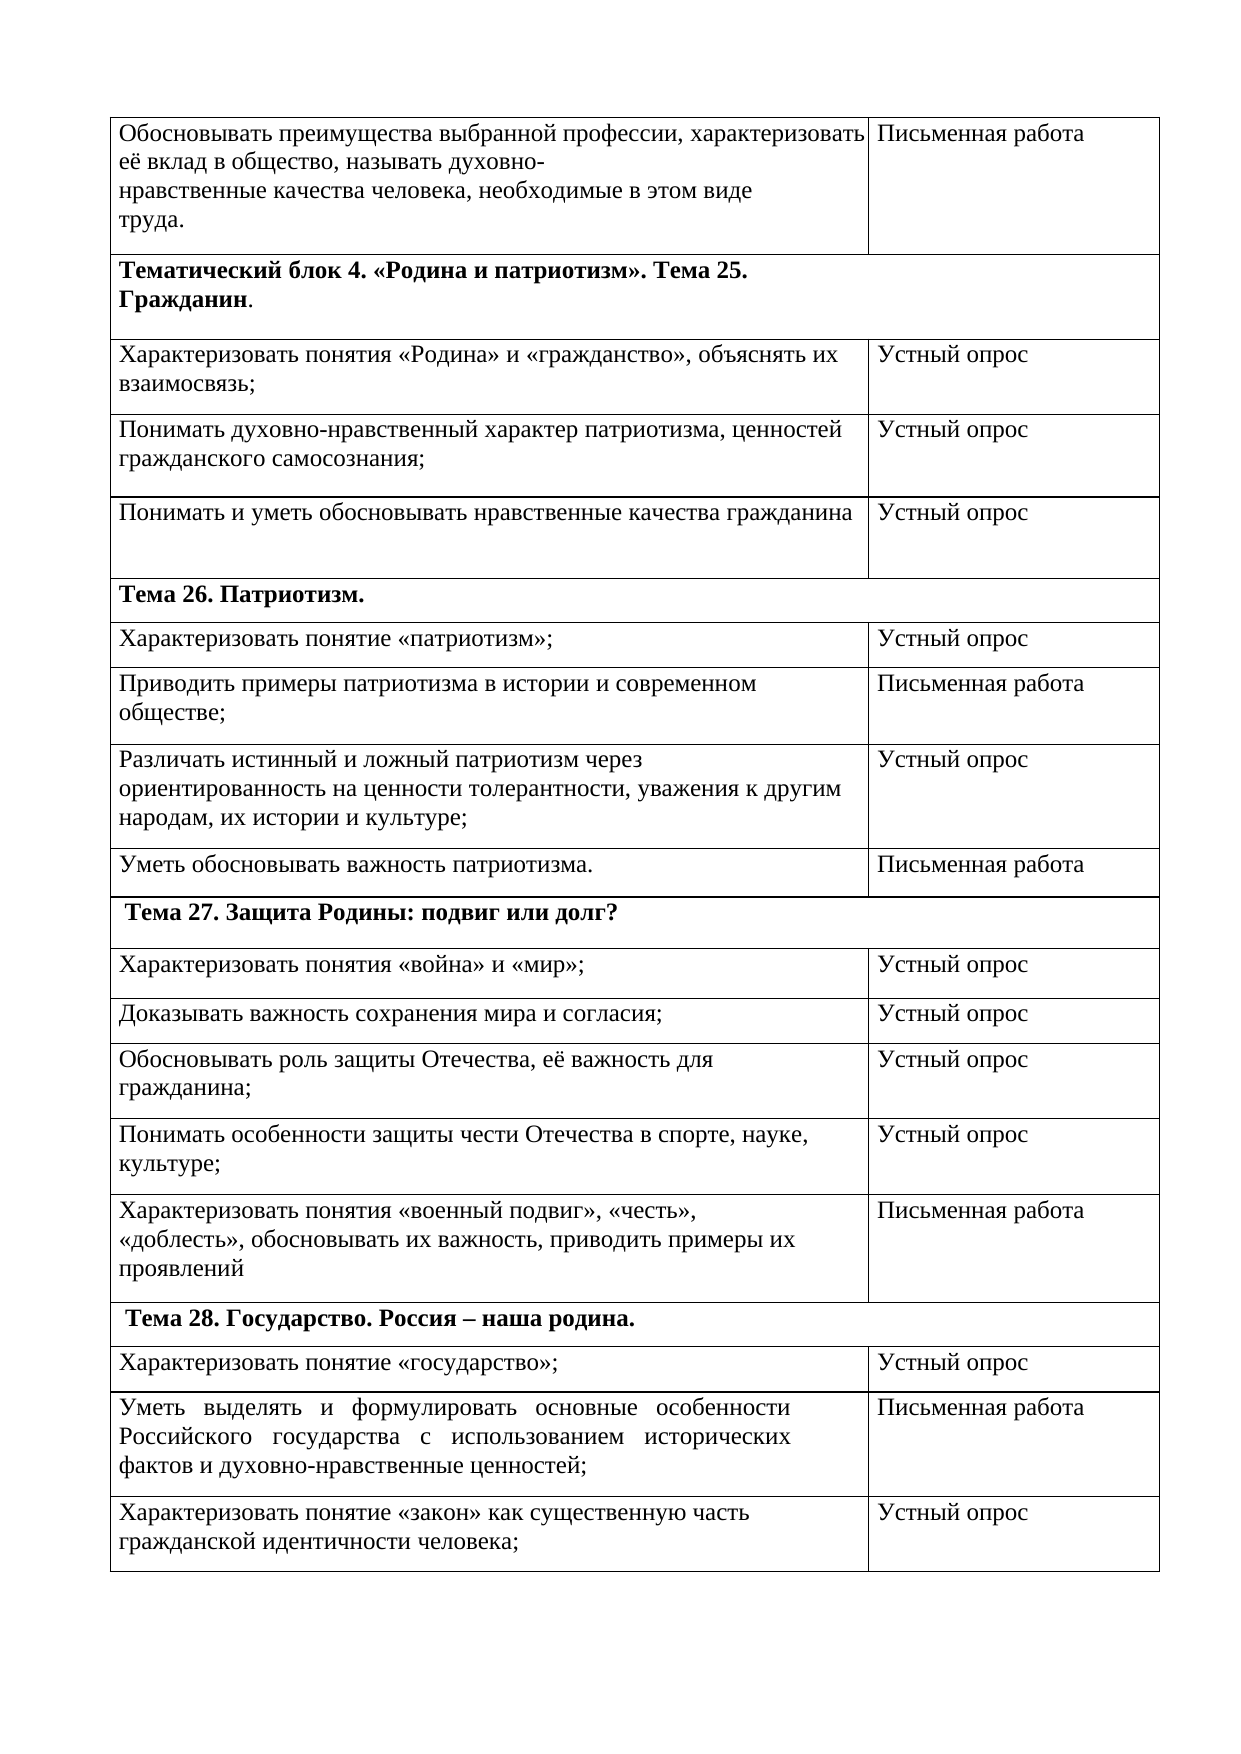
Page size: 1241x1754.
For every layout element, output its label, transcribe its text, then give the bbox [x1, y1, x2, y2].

table_cell Письменная работа [869, 1393, 1159, 1496]
table_cell Письменная работа [869, 849, 1159, 896]
table_cell Устный опрос [869, 745, 1159, 848]
table_cell Понимать духовно-нравственный характер патриотизма, ценностей гражданского самосознания; [111, 415, 868, 496]
table_cell Устный опрос [869, 999, 1159, 1043]
table_cell Понимать и уметь обосновывать нравственные качества гражданина [111, 498, 868, 578]
table_cell Приводить примеры патриотизма в истории и современном обществе; [111, 668, 868, 743]
table_cell Устный опрос [869, 623, 1159, 667]
table_cell Тематический блок 4. «Родина и патриотизм». Тема 25. Гражданин. [111, 255, 1159, 338]
table_cell Характеризовать понятия «война» и «мир»; [111, 949, 868, 997]
table_cell Характеризовать понятия «военный подвиг», «честь», «доблесть», обосновывать их важность, приводить примеры их проявлений [111, 1195, 868, 1302]
table_header Обосновывать преимущества выбранной профессии, характеризовать её вклад в общество, называть духовно- нравственные качества человека, необходимые в этом виде труда. [111, 118, 868, 254]
table_cell Письменная работа [869, 1195, 1159, 1302]
table_cell Тема 28. Государство. Россия – наша родина. [111, 1303, 1159, 1346]
table_cell Доказывать важность сохранения мира и согласия; [111, 999, 868, 1043]
table_cell Устный опрос [869, 1119, 1159, 1194]
table_cell Характеризовать понятие «государство»; [111, 1347, 868, 1391]
table_cell Устный опрос [869, 949, 1159, 997]
table_cell Устный опрос [869, 1347, 1159, 1391]
table_cell Характеризовать понятие «патриотизм»; [111, 623, 868, 667]
table_cell Тема 26. Патриотизм. [111, 579, 1159, 622]
table_cell Уметь выделять и формулировать основные особенности Российского государства с использованием исторических фактов и духовно-нравственные ценностей; [111, 1393, 868, 1496]
table_cell Различать истинный и ложный патриотизм через ориентированность на ценности толерантности, уважения к другим народам, их истории и культуре; [111, 745, 868, 848]
table_cell Понимать особенности защиты чести Отечества в спорте, науке, культуре; [111, 1119, 868, 1194]
table_cell Письменная работа [869, 668, 1159, 743]
table_cell Характеризовать понятие «закон» как существенную часть гражданской идентичности человека; [111, 1497, 868, 1571]
table_cell Устный опрос [869, 498, 1159, 578]
table_cell Уметь обосновывать важность патриотизма. [111, 849, 868, 896]
table_cell Устный опрос [869, 1497, 1159, 1571]
table_cell Характеризовать понятия «Родина» и «гражданство», объяснять их взаимосвязь; [111, 340, 868, 413]
table_cell Обосновывать роль защиты Отечества, её важность для гражданина; [111, 1044, 868, 1118]
table_cell Устный опрос [869, 340, 1159, 413]
table_cell Устный опрос [869, 415, 1159, 496]
table_cell Устный опрос [869, 1044, 1159, 1118]
table_cell Тема 27. Защита Родины: подвиг или долг? [111, 898, 1159, 948]
table_header Письменная работа [869, 118, 1159, 254]
